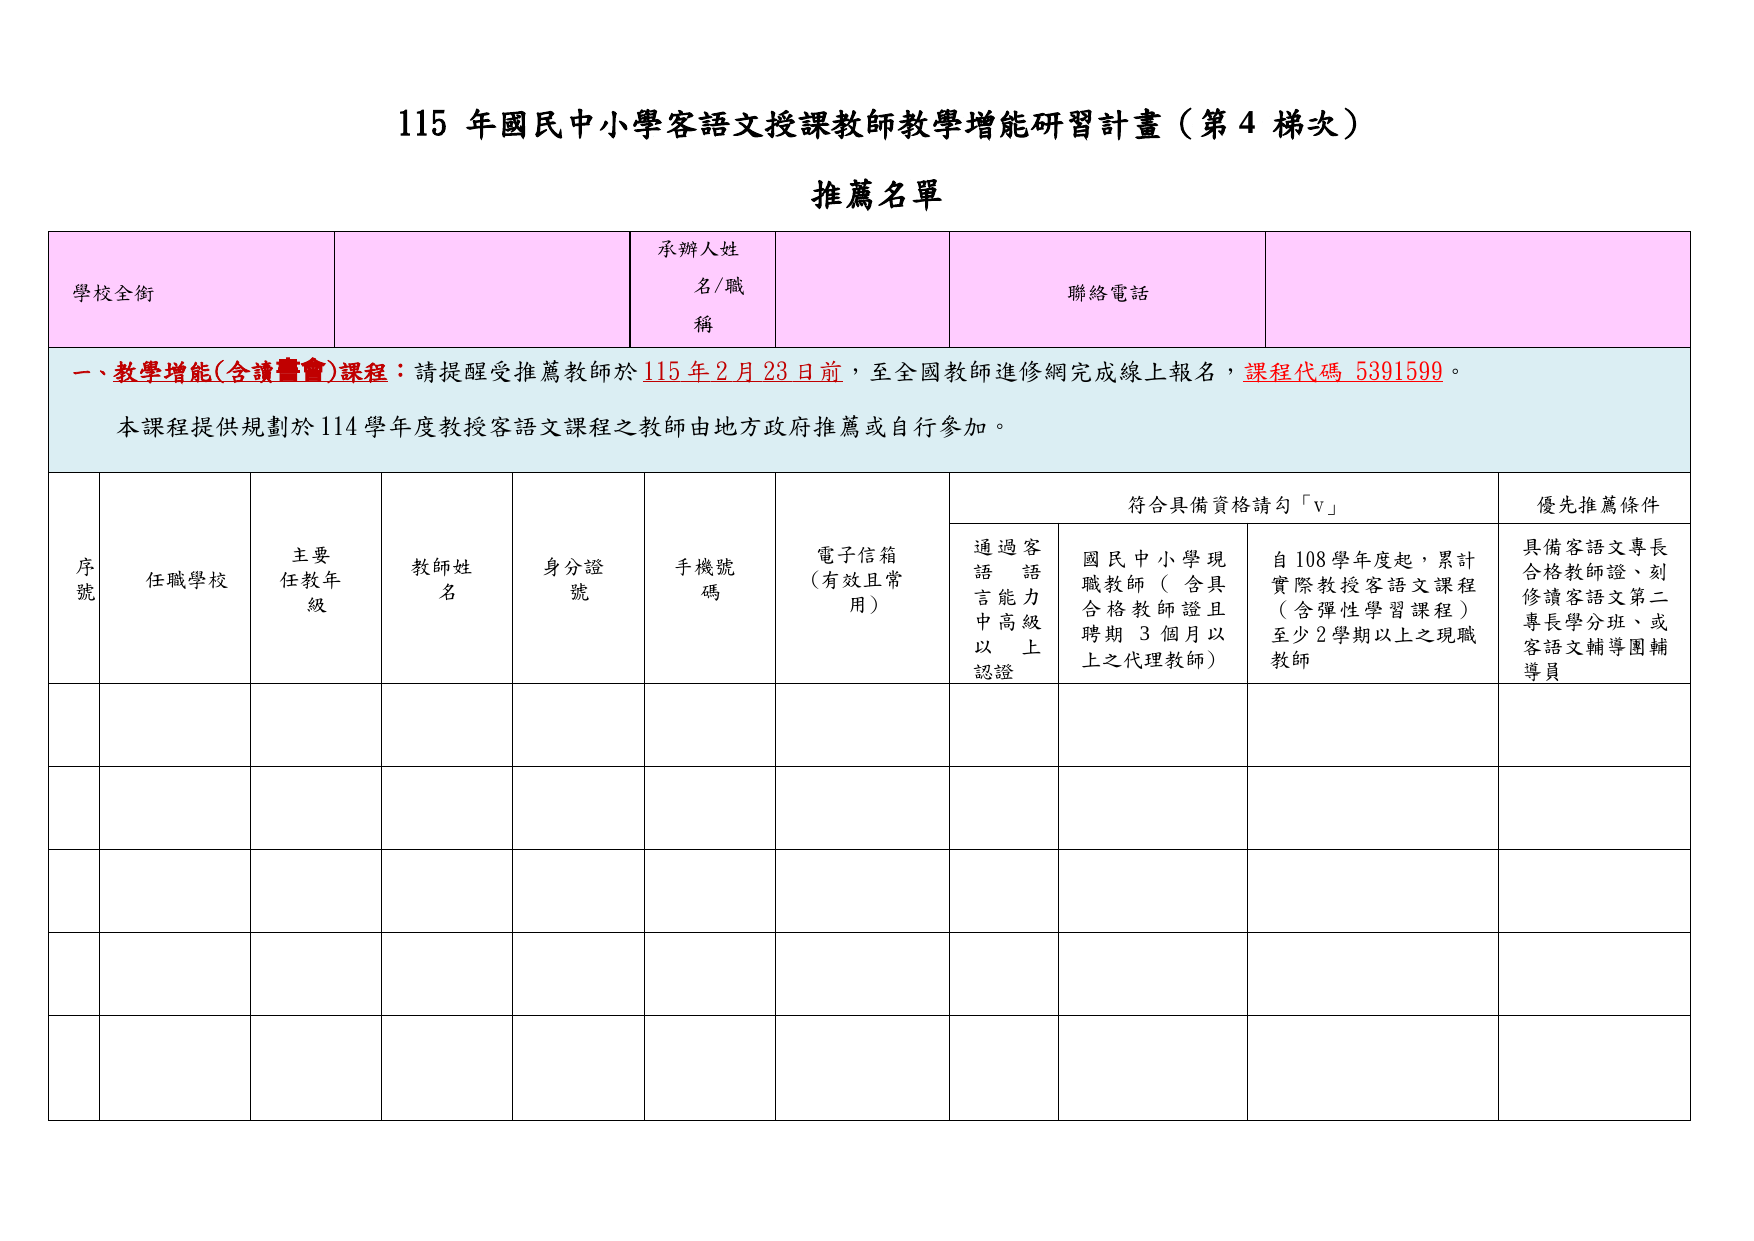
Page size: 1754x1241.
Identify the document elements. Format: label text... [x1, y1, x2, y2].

table_cell [513, 850, 644, 932]
table_header [776, 232, 949, 347]
subtitle 115 年國民中小學客語文授課教師教學增能研習計畫（第 4 梯次） [44, 100, 1710, 141]
table_cell 電子信箱 (有效且常用) [776, 473, 949, 683]
table_cell [513, 933, 644, 1014]
table_cell [1499, 850, 1690, 932]
table_cell [645, 933, 775, 1014]
table_cell [1248, 1016, 1498, 1119]
table_cell [950, 1016, 1058, 1119]
table_cell [100, 1016, 250, 1119]
table_cell 主要 任教年級 [251, 473, 381, 683]
table_cell 一、教學增能(含讀書會)課程：請提醒受推薦教師於115年2月23日前，至全國教師進修網完成線上報名，課程代碼 5391599。 本課程提供規劃於114學年度教授客語文課程之教師由地方政府推薦或自行參加。 [49, 348, 1690, 472]
table_cell [1248, 933, 1498, 1014]
table_cell [1499, 767, 1690, 849]
table_cell [382, 1016, 512, 1119]
table_header 承辦人姓名/職稱 [631, 232, 775, 347]
table_cell [251, 1016, 381, 1119]
table_cell [645, 1016, 775, 1119]
table_cell [1248, 767, 1498, 849]
table_cell [950, 850, 1058, 932]
table_cell [1059, 933, 1247, 1014]
table_cell 通過客語 語言能力 中高級以 上認證 [950, 524, 1058, 683]
table_cell [382, 850, 512, 932]
table_cell [100, 767, 250, 849]
table_cell [776, 1016, 949, 1119]
table_cell [251, 684, 381, 766]
table_cell [1499, 1016, 1690, 1119]
text 推薦名單 [44, 171, 1709, 211]
table_cell 身分證號 [513, 473, 644, 683]
table_cell [776, 684, 949, 766]
table_cell [49, 933, 99, 1014]
table_cell 手機號碼 [645, 473, 775, 683]
table_cell [513, 684, 644, 766]
table_cell [513, 767, 644, 849]
table_cell [776, 767, 949, 849]
table_cell 優先推薦條件 [1499, 473, 1690, 523]
table_cell [1248, 684, 1498, 766]
table_cell [645, 684, 775, 766]
table_cell [251, 933, 381, 1014]
table_cell [100, 933, 250, 1014]
table_header [1266, 232, 1690, 347]
table_cell [1499, 684, 1690, 766]
table_cell [251, 767, 381, 849]
table_cell [1059, 850, 1247, 932]
table_cell [950, 933, 1058, 1014]
table_cell [49, 684, 99, 766]
table_header [335, 232, 629, 347]
table_header 聯絡電話 [950, 232, 1265, 347]
table_cell [950, 684, 1058, 766]
table_header 學校全銜 [49, 232, 334, 347]
table_cell 任職學校 [100, 473, 250, 683]
table_cell [1248, 850, 1498, 932]
table_cell 符合具備資格請勾「v」 [950, 473, 1498, 523]
table_cell [251, 850, 381, 932]
table_cell [1499, 933, 1690, 1014]
table_cell [776, 933, 949, 1014]
table_cell [382, 684, 512, 766]
table_cell [49, 767, 99, 849]
table_cell [382, 767, 512, 849]
table_cell [49, 1016, 99, 1119]
table_cell [100, 684, 250, 766]
table_cell [100, 850, 250, 932]
table_cell [776, 850, 949, 932]
table_cell [645, 850, 775, 932]
table_cell [513, 1016, 644, 1119]
table_cell [645, 767, 775, 849]
table_cell 序號 [49, 473, 99, 683]
table_cell [1059, 1016, 1247, 1119]
table_cell [1059, 684, 1247, 766]
table_cell 具備客語文專長合格教師證、刻修讀客語文第二專長學分班、或客語文輔導團輔導員 [1499, 524, 1690, 683]
table_cell [950, 767, 1058, 849]
table_cell [49, 850, 99, 932]
table_cell [382, 933, 512, 1014]
table_cell [1059, 767, 1247, 849]
table_cell 教師姓名 [382, 473, 512, 683]
table_cell 國民中小學現職教師 ( 含具合格教師證且聘期 3 個月以上之代理教師) [1059, 524, 1247, 683]
table_cell 自108學年度起，累計實際教授客語文課程（含彈性學習課程）至少2學期以上之現職教師 [1248, 524, 1498, 683]
